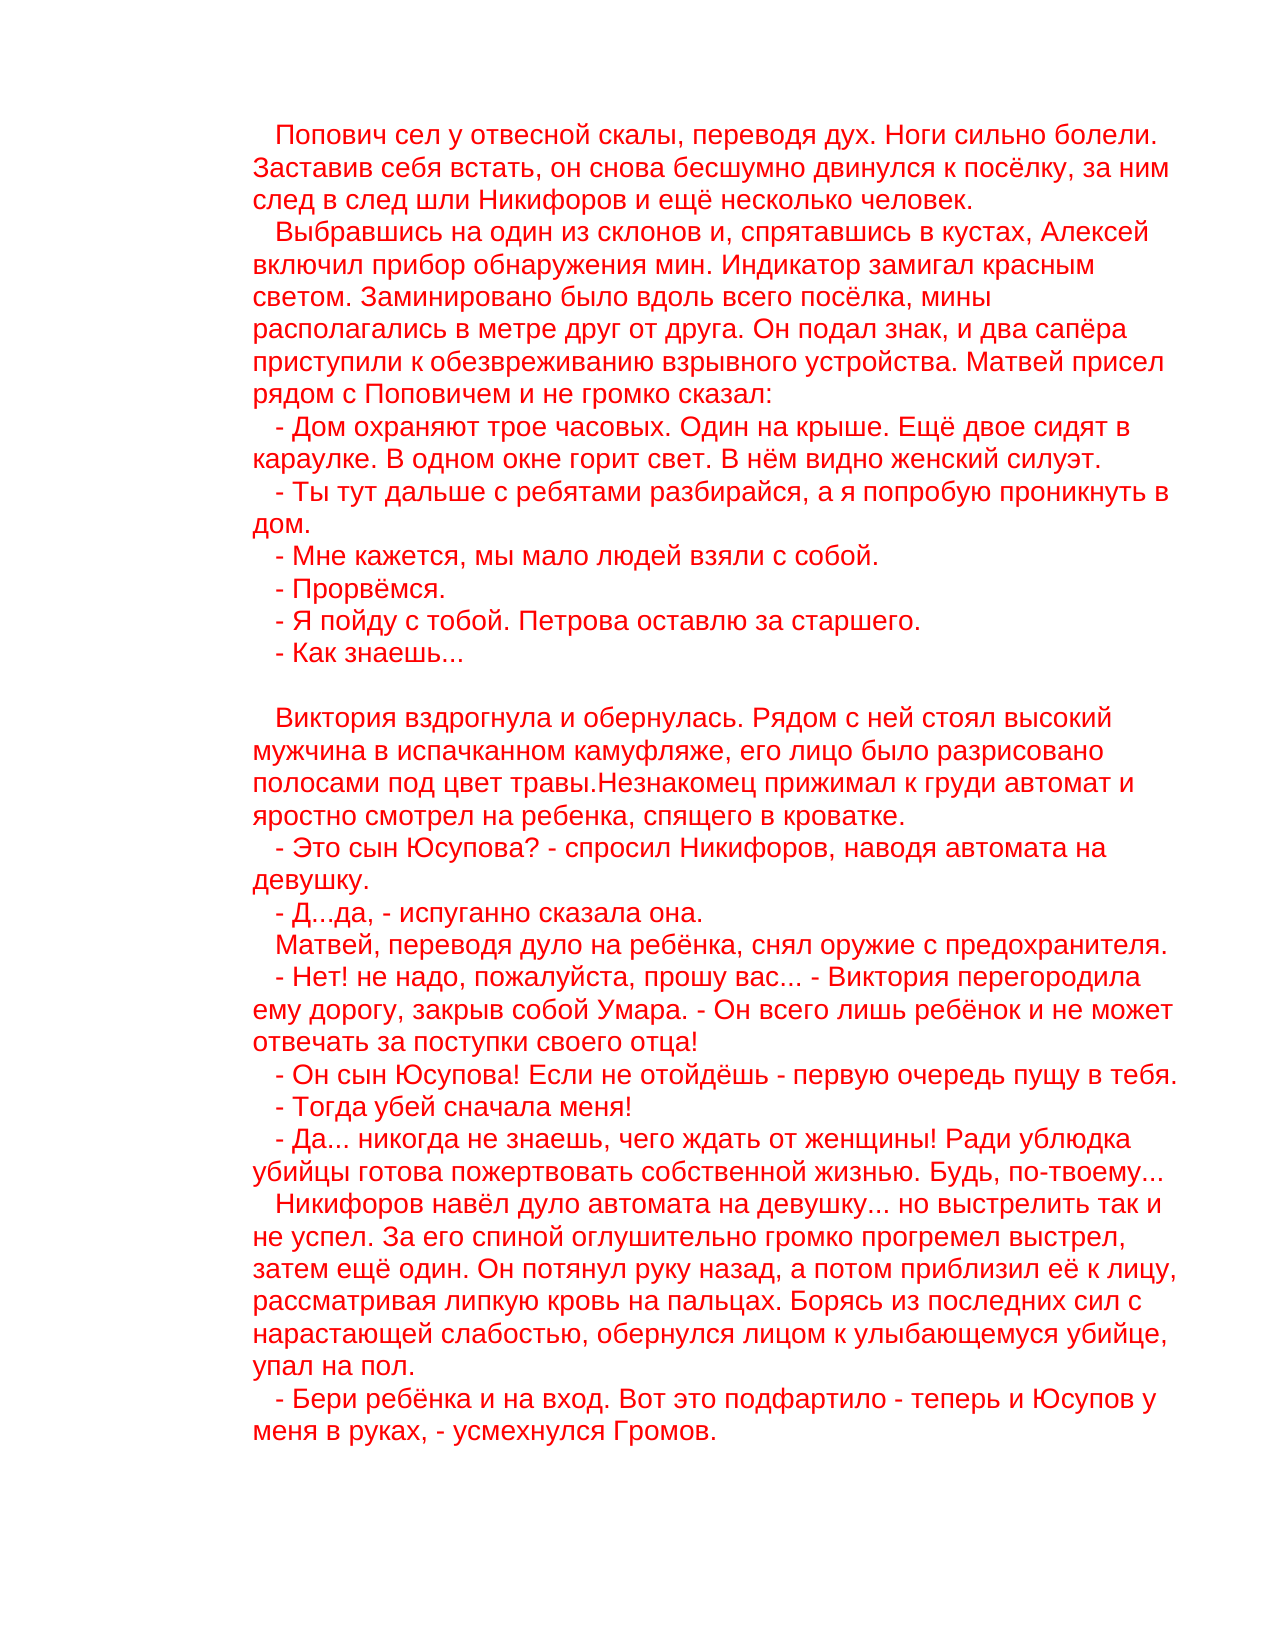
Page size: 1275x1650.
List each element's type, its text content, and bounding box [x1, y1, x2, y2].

text - Дом охраняют трое часовых. Один на крыше. Ещё двое сидят в караулке. В одном окне горит свет. В нём видно женский силуэт. [252, 410, 1186, 474]
text - Мне кажется, мы мало людей взяли с собой. [252, 539, 1186, 572]
text - Как знаешь... [252, 636, 1186, 669]
text Виктория вздрогнула и обернулась. Рядом с ней стоял высокий мужчина в испачканном камуфляже, его лицо было разрисовано полосами под цвет травы.Незнакомец прижимал к груди автомат и яростно смотрел на ребенка, спящего в кроватке. [252, 701, 1186, 831]
text - Ты тут дальше с ребятами разбирайся, а я попробую проникнуть в дом. [252, 474, 1186, 539]
text - Это сын Юсупова? - спросил Никифоров, наводя автомата на девушку. [252, 831, 1186, 896]
text Выбравшись на один из склонов и, спрятавшись в кустах, Алексей включил прибор обнаружения мин. Индикатор замигал красным светом. Заминировано было вдоль всего посёлка, мины располагались в метре друг от друга. Он подал знак, и два сапёра приступили к обезвреживанию взрывного устройства. Матвей присел рядом с Поповичем и не громко сказал: [252, 215, 1186, 410]
text - Д...да, - испуганно сказала она. [252, 896, 1186, 928]
text - Тогда убей сначала меня! [252, 1090, 1186, 1122]
text - Я пойду с тобой. Петрова оставлю за старшего. [252, 604, 1186, 636]
text - Прорвёмся. [252, 572, 1186, 604]
text - Да... никогда не знаешь, чего ждать от женщины! Ради ублюдка убийцы готова пожертвовать собственной жизнью. Будь, по-твоему... [252, 1122, 1186, 1187]
text - Нет! не надо, пожалуйста, прошу вас... - Виктория перегородила ему дорогу, закрыв собой Умара. - Он всего лишь ребёнок и не может отвечать за поступки своего отца! [252, 960, 1186, 1058]
text Никифоров навёл дуло автомата на девушку... но выстрелить так и не успел. За его спиной оглушительно громко прогремел выстрел, затем ещё один. Он потянул руку назад, а потом приблизил её к лицу, рассматривая липкую кровь на пальцах. Борясь из последних сил с нарастающей слабостью, обернулся лицом к улыбающемуся убийце, упал на пол. [252, 1187, 1186, 1382]
text - Он сын Юсупова! Если не отойдёшь - первую очередь пущу в тебя. [252, 1058, 1186, 1090]
text - Бери ребёнка и на вход. Вот это подфартило - теперь и Юсупов у меня в руках, - усмехнулся Громов. [252, 1382, 1186, 1446]
text Матвей, переводя дуло на ребёнка, снял оружие с предохранителя. [252, 928, 1186, 960]
text Попович сел у отвесной скалы, переводя дух. Ноги сильно болели. Заставив себя встать, он снова бесшумно двинулся к посёлку, за ним след в след шли Никифоров и ещё несколько человек. [252, 118, 1186, 215]
